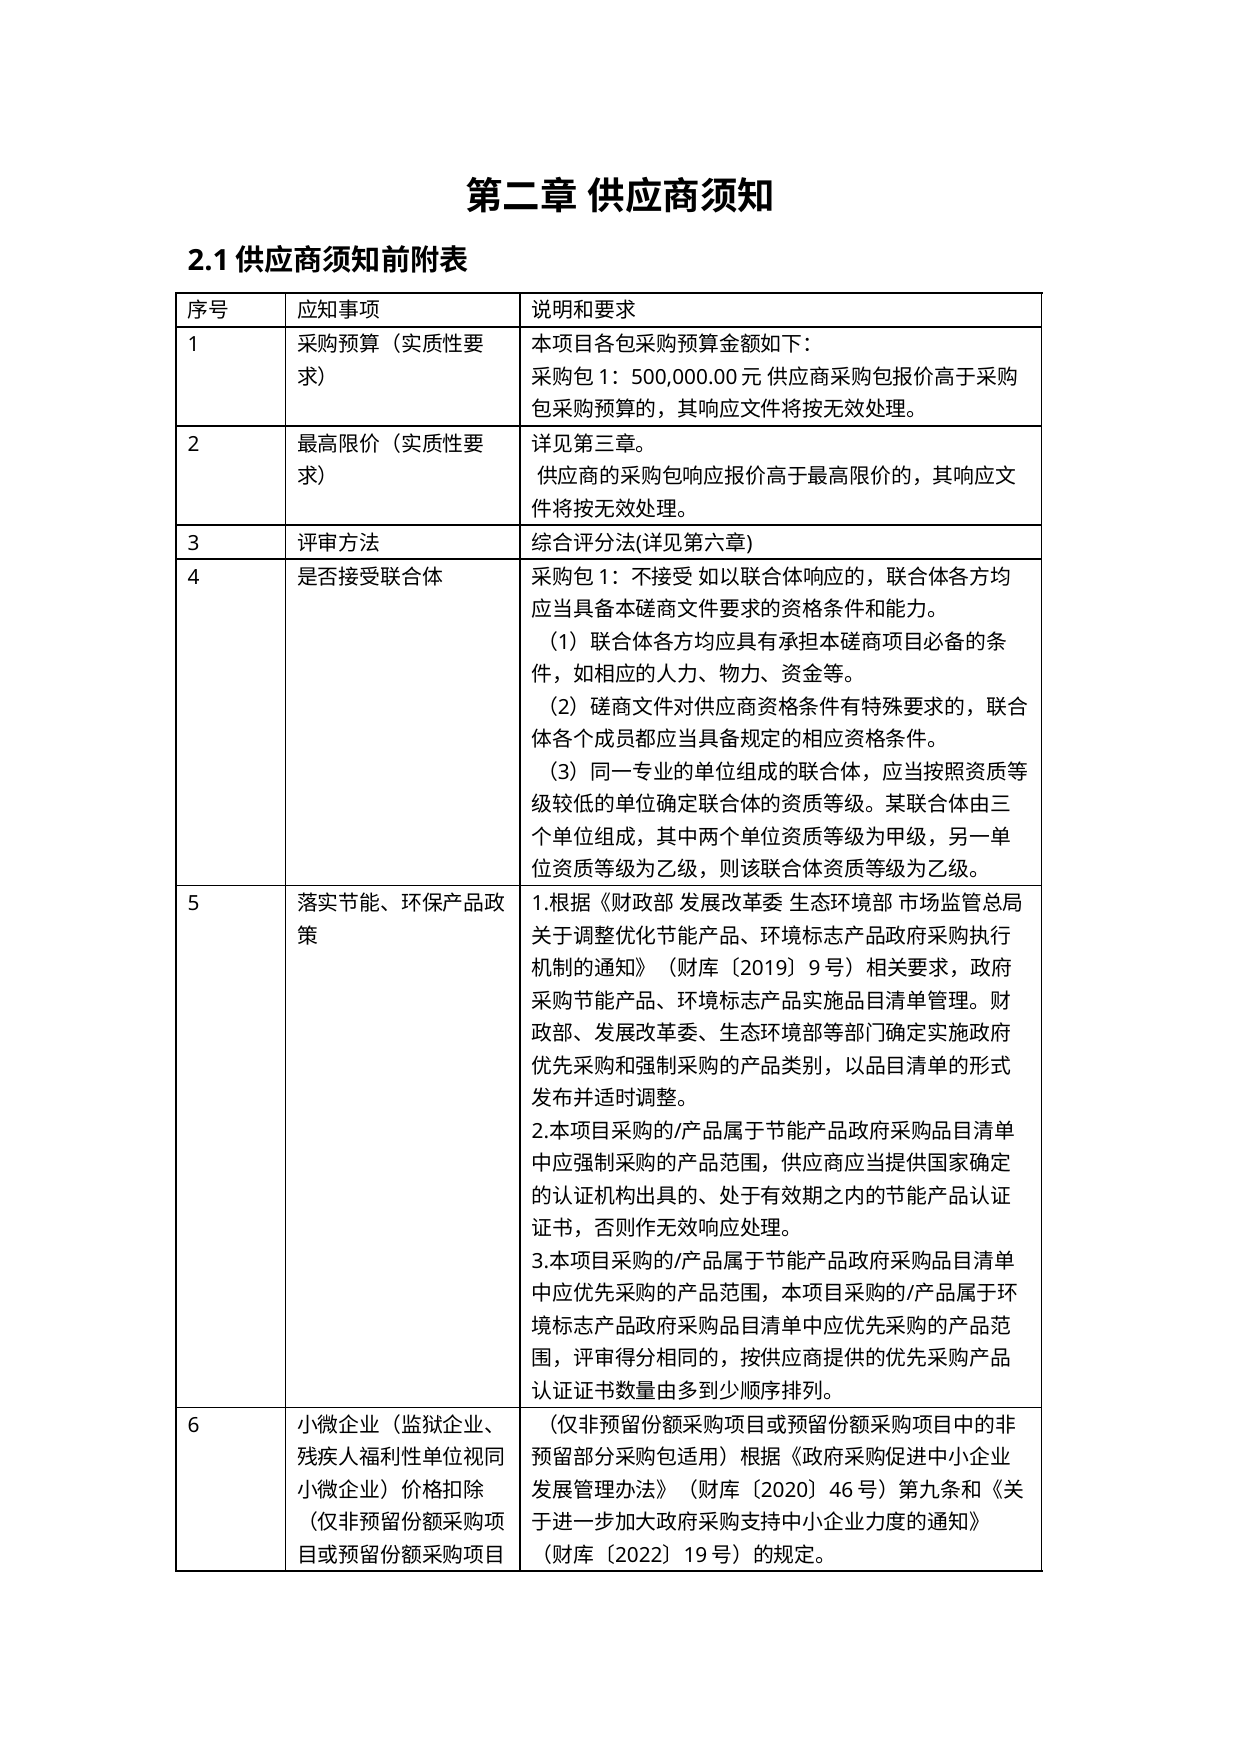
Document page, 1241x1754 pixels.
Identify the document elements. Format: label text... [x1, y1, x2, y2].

text 2.1供应商须知前附表 [187, 227, 1053, 292]
table_cell 评审方法 [286, 526, 519, 558]
table_header 应知事项 [286, 294, 519, 326]
table_cell 本项目各包采购预算金额如下： 采购包1：500,000.00元 供应商采购包报价高于采购包采购预算的，其响应文件将按无效处理。 [521, 328, 1041, 425]
table_cell 2 [177, 427, 285, 524]
table_cell 5 [177, 886, 285, 1406]
table_cell 采购包1：不接受 如以联合体响应的，联合体各方均应当具备本磋商文件要求的资格条件和能力。 （1）联合体各方均应具有承担本磋商项目必备的条件，如相应的人力、物力、资金等。 （2）磋商文件对供应商资格条件有特殊要求的，联合体各个成员都应当具备规定的相应资格条件。 （3）同一专业的单位组成的联合体，应当按照资质等级较低的单位确定联合体的资质等级。某联合体由三个单位组成，其中两个单位资质等级为甲级，另一单位资质等级为乙级，则该联合体资质等级为乙级。 [521, 560, 1041, 885]
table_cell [286, 1408, 519, 1570]
table_cell 1.根据《财政部 发展改革委 生态环境部 市场监管总局关于调整优化节能产品、环境标志产品政府采购执行机制的通知》（财库〔2019〕9号）相关要求，政府采购节能产品、环境标志产品实施品目清单管理。财政部、发展改革委、生态环境部等部门确定实施政府优先采购和强制采购的产品类别，以品目清单的形式发布并适时调整。 2.本项目采购的/产品属于节能产品政府采购品目清单中应强制采购的产品范围，供应商应当提供国家确定的认证机构出具的、处于有效期之内的节能产品认证证书，否则作无效响应处理。 3.本项目采购的/产品属于节能产品政府采购品目清单中应优先采购的产品范围，本项目采购的/产品属于环境标志产品政府采购品目清单中应优先采购的产品范围，评审得分相同的，按供应商提供的优先采购产品认证证书数量由多到少顺序排列。 [521, 886, 1041, 1406]
table_cell 采购预算（实质性要求） [286, 328, 519, 425]
table_cell 综合评分法(详见第六章) [521, 526, 1041, 558]
table_cell 4 [177, 560, 285, 885]
table_cell 落实节能、环保产品政策 [286, 886, 519, 1406]
table_cell 3 [177, 526, 285, 558]
table_header 序号 [177, 294, 285, 326]
table_cell 是否接受联合体 [286, 560, 519, 885]
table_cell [521, 1408, 1041, 1570]
text 第二章 供应商须知 [187, 162, 1053, 227]
table_header 说明和要求 [521, 294, 1041, 326]
table_cell 6 [177, 1408, 285, 1570]
table_cell 1 [177, 328, 285, 425]
table_cell 最高限价（实质性要求） [286, 427, 519, 524]
table_cell 详见第三章。 供应商的采购包响应报价高于最高限价的，其响应文件将按无效处理。 [521, 427, 1041, 524]
